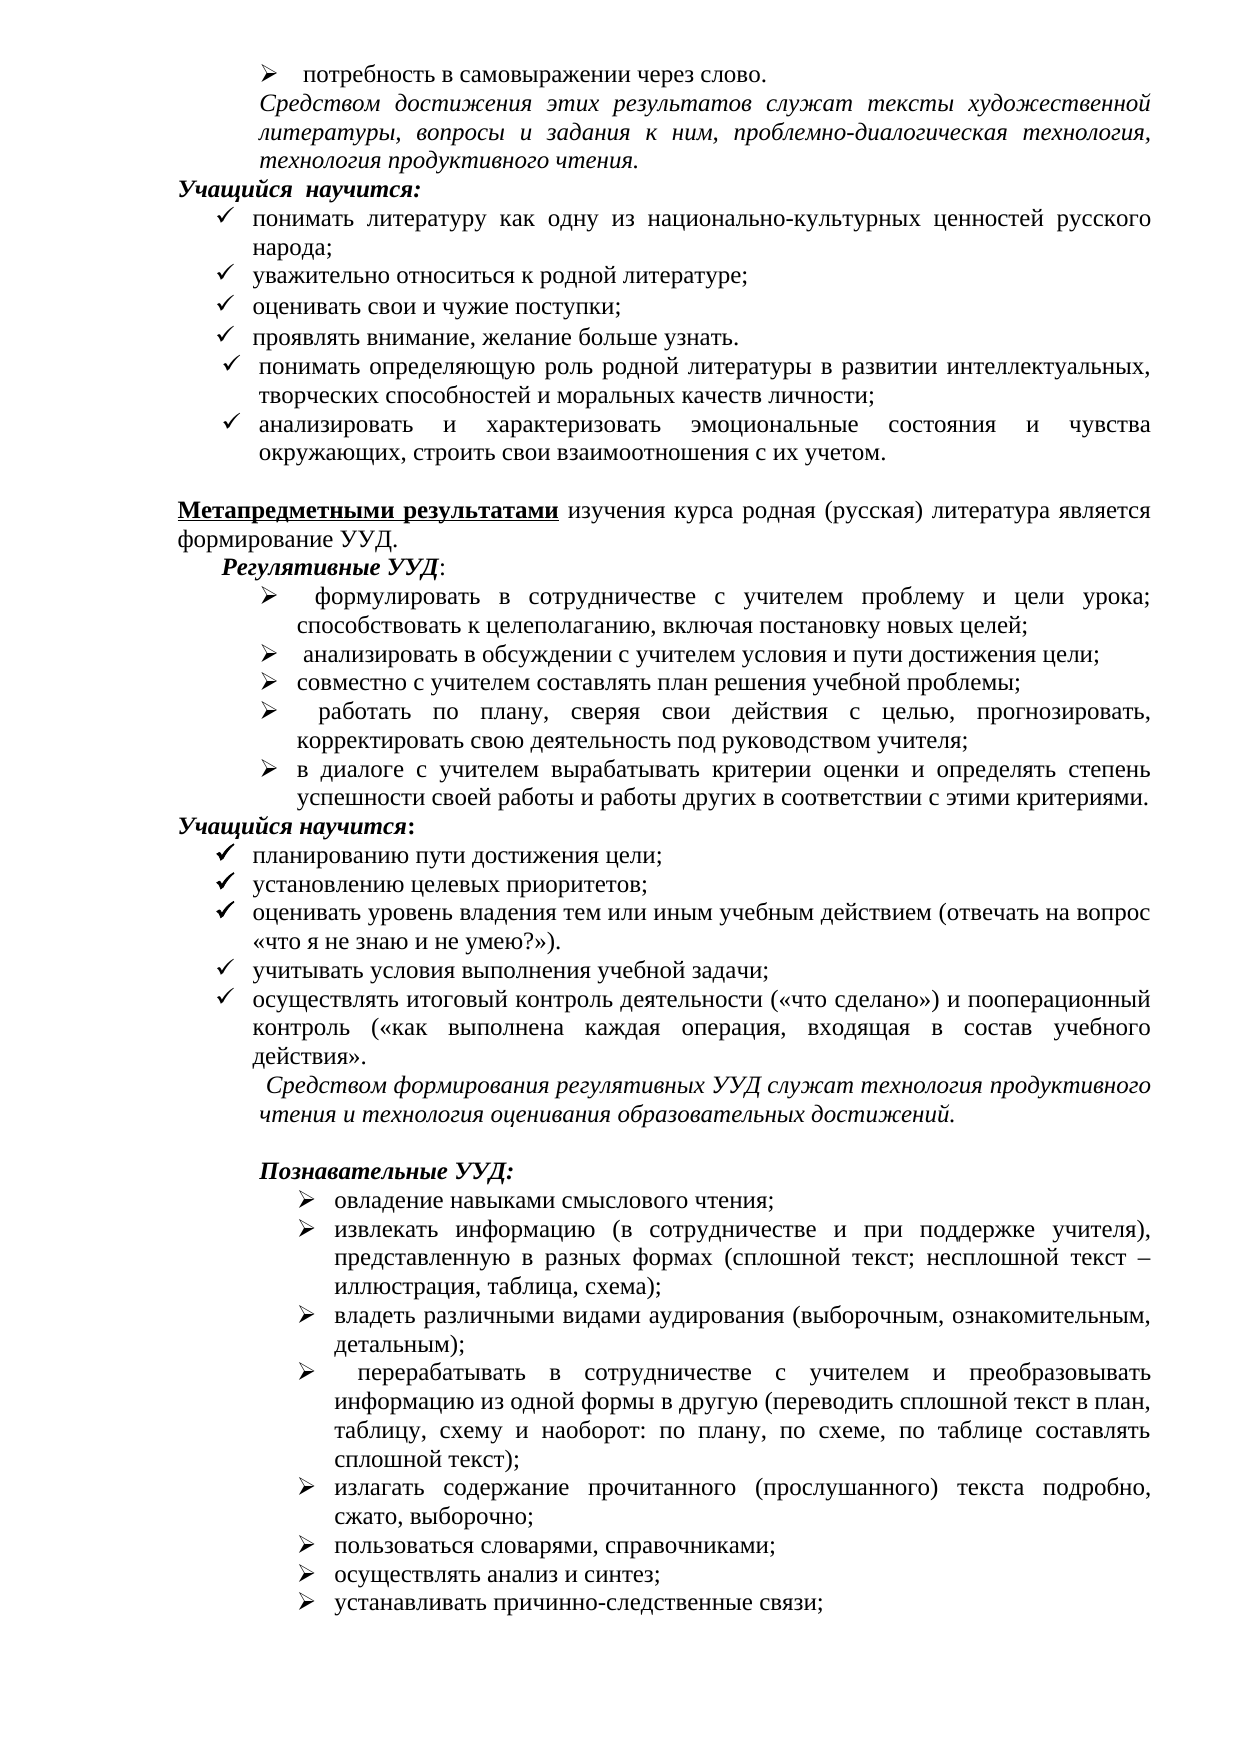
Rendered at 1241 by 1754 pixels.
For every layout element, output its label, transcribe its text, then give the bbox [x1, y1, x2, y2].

list потребность в самовыражении через слово. [259, 59, 1152, 88]
list установлению целевых приоритетов; [215, 869, 1152, 897]
list оценивать уровень владения тем или иным учебным действием (отвечать на вопрос «что я не знаю и не умею?»). [215, 897, 1152, 955]
text Метапредметными результатами изучения курса родная (русская) литература является формирование УУД. [177, 495, 1152, 552]
list планированию пути достижения цели; [215, 840, 1152, 869]
list пользоваться словарями, справочниками; [297, 1530, 1152, 1559]
list анализировать и характеризовать эмоциональные состояния и чувства окружающих, строить свои взаимоотношения с их учетом. [221, 409, 1152, 466]
list анализировать в обсуждении с учителем условия и пути достижения цели; [259, 639, 1152, 667]
text Средством формирования регулятивных УУД служат технология продуктивного чтения и технология оценивания образовательных достижений. [259, 1070, 1152, 1127]
list уважительно относиться к родной литературе; [215, 260, 1152, 289]
list овладение навыками смыслового чтения; [297, 1185, 1152, 1214]
list учитывать условия выполнения учебной задачи; [215, 955, 1152, 984]
list в диалоге с учителем вырабатывать критерии оценки и определять степень успешности своей работы и работы других в соответствии с этими критериями. [259, 754, 1152, 811]
list перерабатывать в сотрудничестве с учителем и преобразовывать информацию из одной формы в другую (переводить сплошной текст в план, таблицу, схему и наоборот: по плану, по схеме, по таблице составлять сплошной текст); [297, 1357, 1152, 1472]
list оценивать свои и чужие поступки; [215, 291, 1152, 320]
list понимать определяющую роль родной литературы в развитии интеллектуальных, творческих способностей и моральных качеств личности; [221, 351, 1152, 409]
list устанавливать причинно-следственные связи; [297, 1587, 1152, 1616]
list извлекать информацию (в сотрудничестве и при поддержке учителя), представленную в разных формах (сплошной текст; несплошной текст – иллюстрация, таблица, схема); [297, 1214, 1152, 1300]
list работать по плану, сверяя свои действия с целью, прогнозировать, корректировать свою деятельность под руководством учителя; [259, 696, 1152, 754]
list осуществлять итоговый контроль деятельности («что сделано») и пооперационный контроль («как выполнена каждая операция, входящая в состав учебного действия». [215, 984, 1152, 1070]
list понимать литературу как одну из национально-культурных ценностей русского народа; [215, 203, 1152, 260]
text Учащийся научится: [177, 174, 1152, 203]
text Средством достижения этих результатов служат тексты художественной литературы, вопросы и задания к ним, проблемно-диалогическая технология, технология продуктивного чтения. [259, 88, 1152, 174]
text Познавательные УУД: [259, 1156, 1152, 1185]
list владеть различными видами аудирования (выборочным, ознакомительным, детальным); [297, 1300, 1152, 1357]
list излагать содержание прочитанного (прослушанного) текста подробно, сжато, выборочно; [297, 1472, 1152, 1530]
text Регулятивные УУД: [177, 552, 1152, 581]
list совместно с учителем составлять план решения учебной проблемы; [259, 667, 1152, 696]
text Учащийся научится: [177, 811, 1152, 840]
list проявлять внимание, желание больше узнать. [215, 322, 1152, 351]
list формулировать в сотрудничестве с учителем проблему и цели урока; способствовать к целеполаганию, включая постановку новых целей; [259, 581, 1152, 639]
list осуществлять анализ и синтез; [297, 1559, 1152, 1587]
